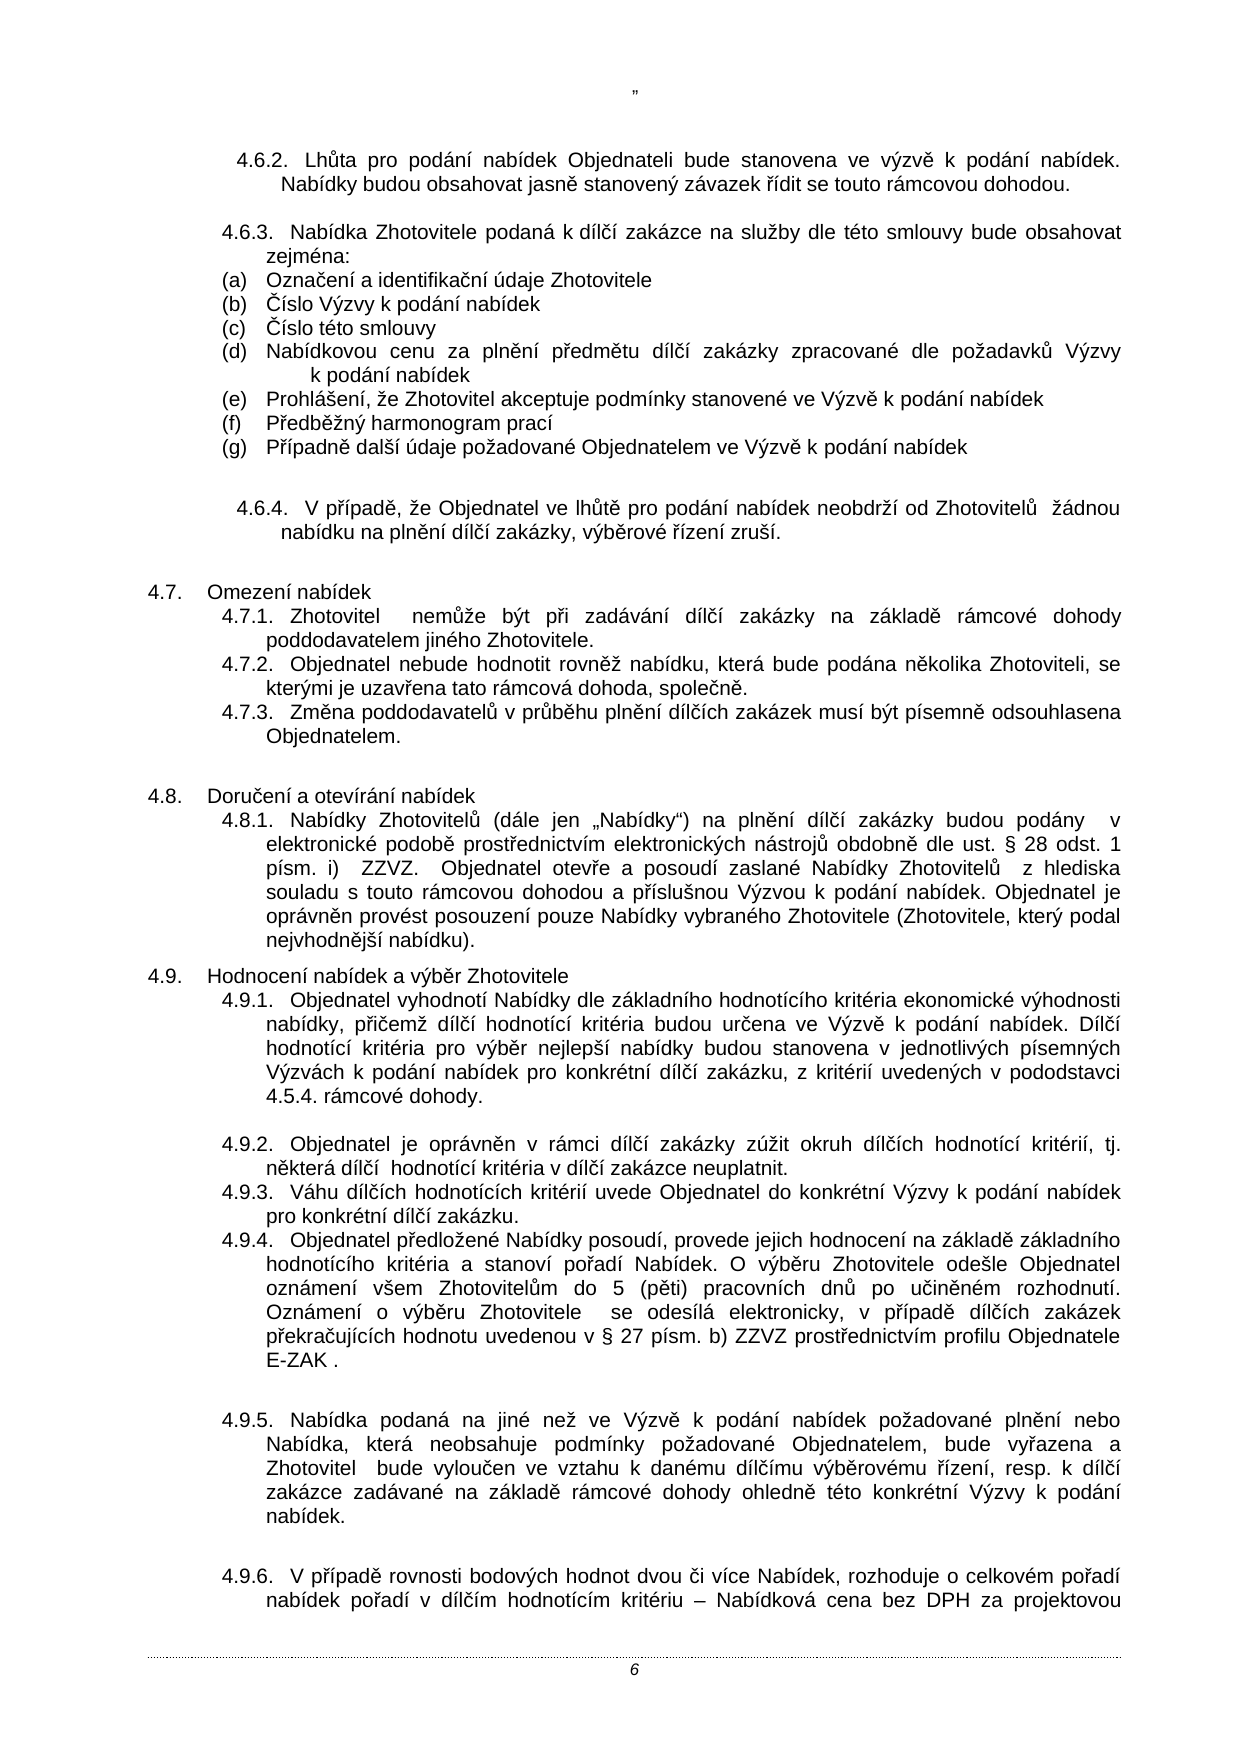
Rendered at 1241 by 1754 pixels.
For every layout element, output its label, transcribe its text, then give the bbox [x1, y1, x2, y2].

text Hodnocení nabídek a výběr Zhotovitele [148, 964, 1122, 988]
list Předběžný harmonogram prací [222, 411, 1122, 435]
text Objednatel předložené Nabídky posoudí, provede jejich hodnocení na základě základního hodnotícího kritéria a stanoví pořadí Nabídek. O výběru Zhotovitele odešle Objednatel oznámení všem Zhotovitelům do 5 (pěti) pracovních dnů po učiněném rozhodnutí. Oznámení o výběru Zhotovitele se odesílá elektronicky, v případě dílčích zakázek překračujících hodnotu uvedenou v § 27 písm. b) ZZVZ prostřednictvím profilu Objednatele E-ZAK . [222, 1228, 1122, 1372]
list Číslo Výzvy k podání nabídek [222, 291, 1122, 315]
text Doručení a otevírání nabídek [148, 784, 1122, 808]
list Označení a identifikační údaje Zhotovitele [222, 267, 1122, 291]
list Číslo této smlouvy [222, 315, 1122, 339]
text Nabídka Zhotovitele podaná k dílčí zakázce na služby dle této smlouvy bude obsahovat zejména: [222, 219, 1122, 267]
text Omezení nabídek [148, 580, 1122, 604]
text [222, 1564, 1122, 1612]
text Objednatel vyhodnotí Nabídky dle základního hodnotícího kritéria ekonomické výhodnosti nabídky, přičemž dílčí hodnotící kritéria budou určena ve Výzvě k podání nabídek. Dílčí hodnotící kritéria pro výběr nejlepší nabídky budou stanovena v jednotlivých písemných Výzvách k podání nabídek pro konkrétní dílčí zakázku, z kritérií uvedených v pododstavci 4.5.4. rámcové dohody. [222, 988, 1122, 1108]
list Případně další údaje požadované Objednatelem ve Výzvě k podání nabídek [222, 435, 1122, 459]
text Změna poddodavatelů v průběhu plnění dílčích zakázek musí být písemně odsouhlasena Objednatelem. [222, 700, 1122, 748]
text Nabídka podaná na jiné než ve Výzvě k podání nabídek požadované plnění nebo Nabídka, která neobsahuje podmínky požadované Objednatelem, bude vyřazena a Zhotovitel bude vyloučen ve vztahu k danému dílčímu výběrovému řízení, resp. k dílčí zakázce zadávané na základě rámcové dohody ohledně této konkrétní Výzvy k podání nabídek. [222, 1408, 1122, 1528]
text Objednatel je oprávněn v rámci dílčí zakázky zúžit okruh dílčích hodnotící kritérií, tj. některá dílčí hodnotící kritéria v dílčí zakázce neuplatnit. [222, 1132, 1122, 1180]
text Lhůta pro podání nabídek Objednateli bude stanovena ve výzvě k podání nabídek. Nabídky budou obsahovat jasně stanovený závazek řídit se touto rámcovou dohodou. [236, 148, 1122, 196]
text V případě, že Objednatel ve lhůtě pro podání nabídek neobdrží od Zhotovitelů žádnou nabídku na plnění dílčí zakázky, výběrové řízení zruší. [236, 496, 1122, 543]
text Váhu dílčích hodnotících kritérií uvede Objednatel do konkrétní Výzvy k podání nabídek pro konkrétní dílčí zakázku. [222, 1180, 1122, 1228]
text Nabídky Zhotovitelů (dále jen „Nabídky“) na plnění dílčí zakázky budou podány v elektronické podobě prostřednictvím elektronických nástrojů obdobně dle ust. § 28 odst. 1 písm. i) ZZVZ. Objednatel otevře a posoudí zaslané Nabídky Zhotovitelů z hlediska souladu s touto rámcovou dohodou a příslušnou Výzvou k podání nabídek. Objednatel je oprávněn provést posouzení pouze Nabídky vybraného Zhotovitele (Zhotovitele, který podal nejvhodnější nabídku). [222, 808, 1122, 952]
text Zhotovitel nemůže být při zadávání dílčí zakázky na základě rámcové dohody poddodavatelem jiného Zhotovitele. [222, 604, 1122, 652]
list Prohlášení, že Zhotovitel akceptuje podmínky stanovené ve Výzvě k podání nabídek [222, 387, 1122, 411]
list Nabídkovou cenu za plnění předmětu dílčí zakázky zpracované dle požadavků Výzvy k podání nabídek [222, 339, 1122, 387]
text Objednatel nebude hodnotit rovněž nabídku, která bude podána několika Zhotoviteli, se kterými je uzavřena tato rámcová dohoda, společně. [222, 652, 1122, 700]
